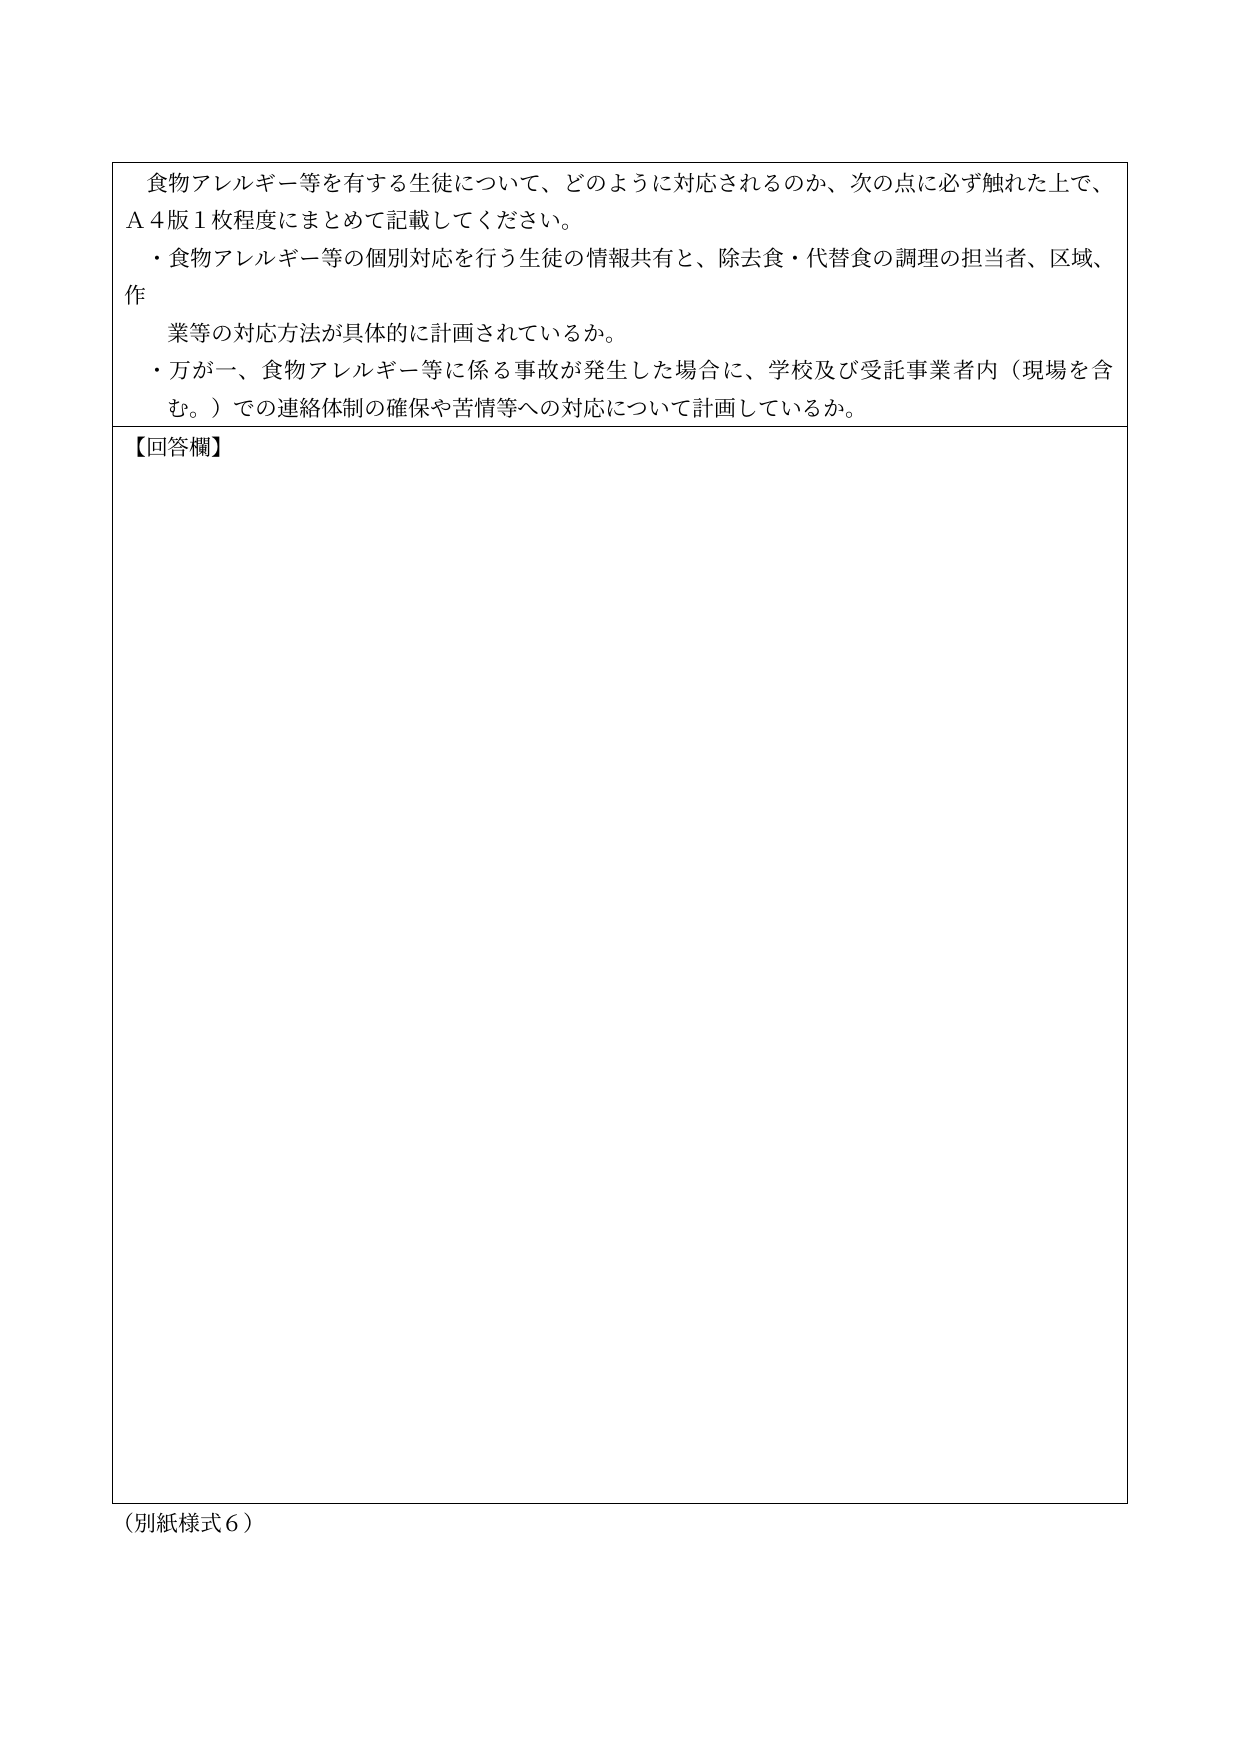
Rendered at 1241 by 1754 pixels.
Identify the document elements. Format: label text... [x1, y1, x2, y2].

text （別紙様式６） [112, 1504, 1128, 1541]
table_cell 【回答欄】 [113, 427, 1127, 1503]
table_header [113, 163, 1127, 426]
